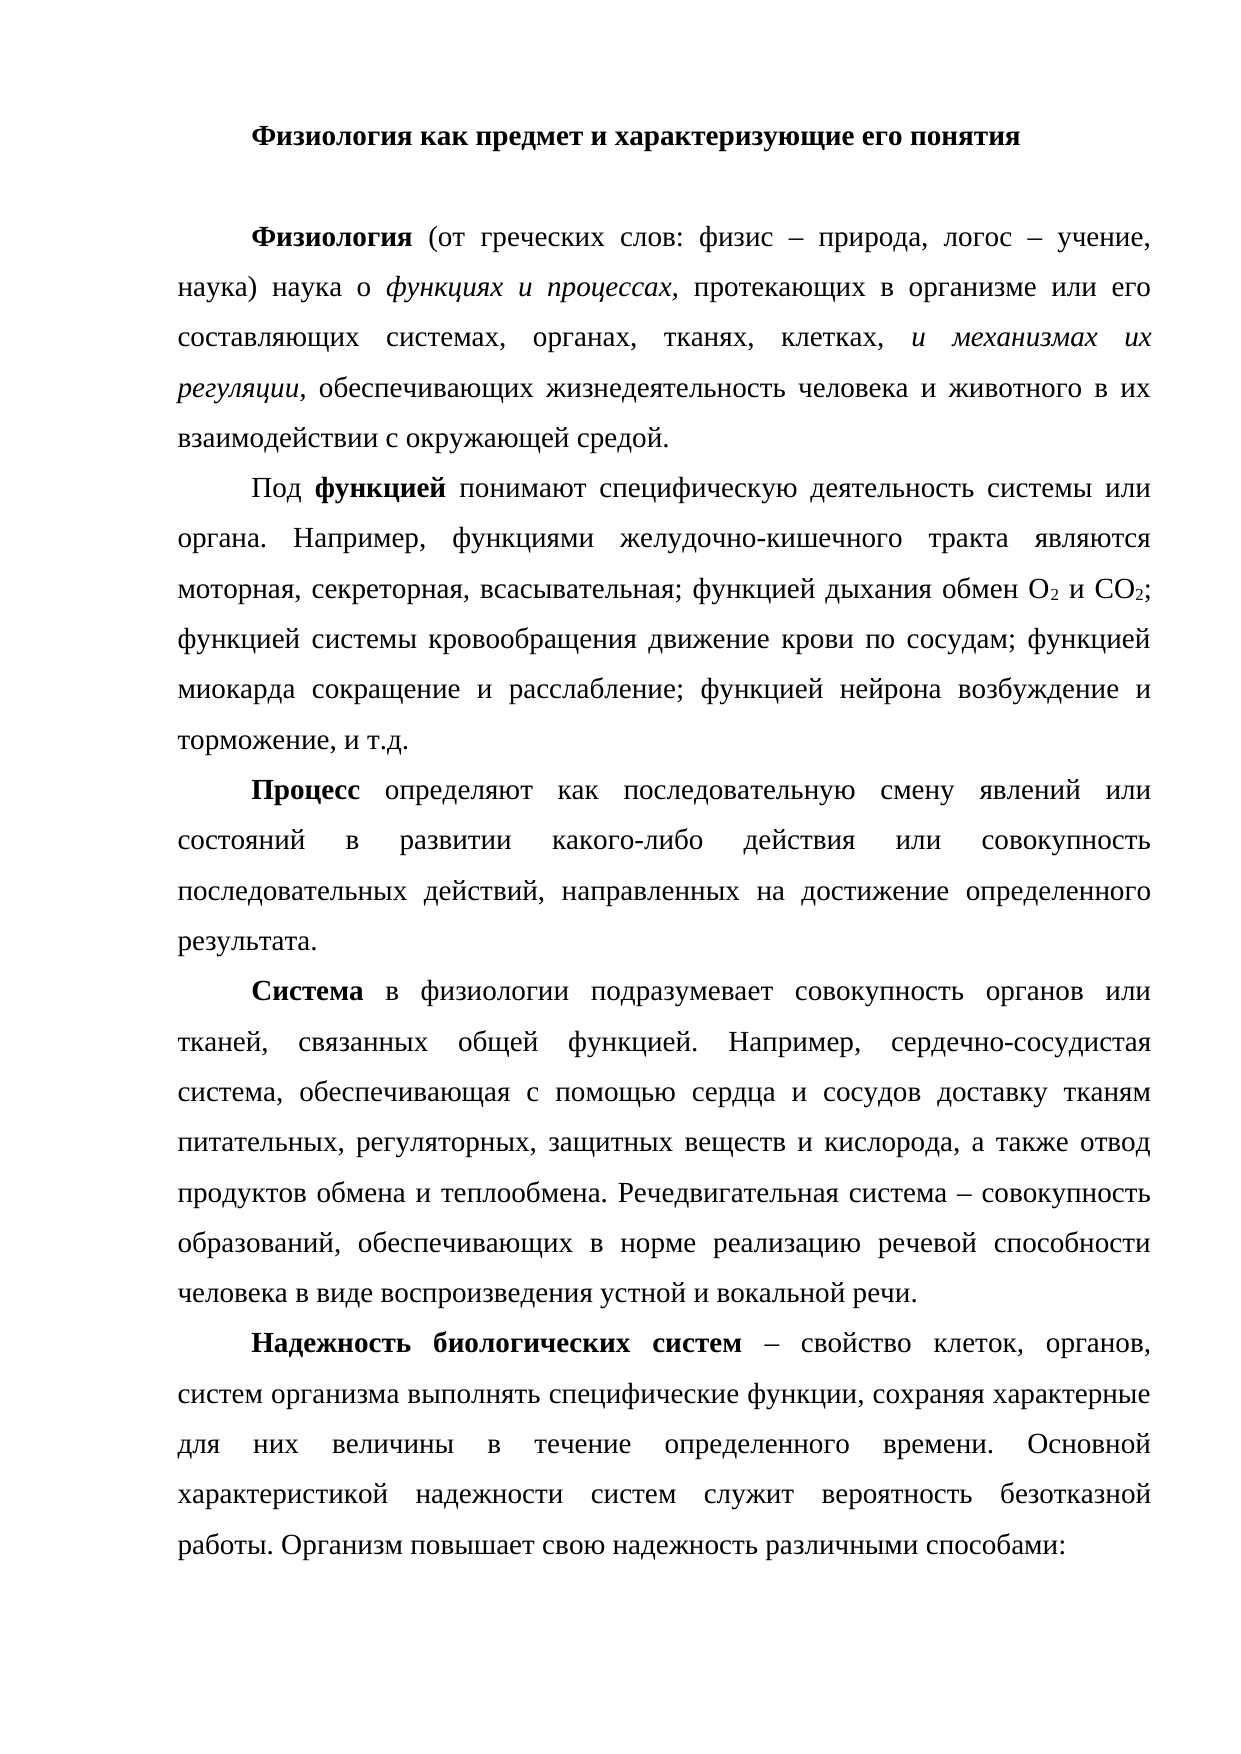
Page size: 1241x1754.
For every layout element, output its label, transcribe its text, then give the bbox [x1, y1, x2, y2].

text Система в физиологии подразумевает совокупность органов или тканей, связанных общей функцией. Например, сердечно-сосудистая система, обеспечивающая с помощью сердца и сосудов доставку тканям питательных, регуляторных, защитных веществ и кислорода, а также отвод продуктов обмена и теплообмена. Речедвигательная система – совокупность образований, обеспечивающих в норме реализацию речевой способности человека в виде воспроизведения устной и вокальной речи. [177, 973, 1152, 1309]
text Процесс определяют как последовательную смену явлений или состояний в развитии какого-либо действия или совокупность последовательных действий, направленных на достижение определенного результата. [177, 772, 1152, 957]
text Под функцией понимают специфическую деятельность системы или органа. Например, функциями желудочно-кишечного тракта являются моторная, секреторная, всасывательная; функцией дыхания обмен О2 и СО2; функцией системы кровообращения движение крови по сосудам; функцией миокарда сокращение и расслабление; функцией нейрона возбуждение и торможение, и т.д. [177, 470, 1152, 755]
text Физиология как предмет и характеризующие его понятия [177, 118, 1152, 152]
text Надежность биологических систем – свойство клеток, органов, систем организма выполнять специфические функции, сохраняя характерные для них величины в течение определенного времени. Основной характеристикой надежности систем служит вероятность безотказной работы. Организм повышает свою надежность различными способами: [177, 1326, 1152, 1560]
text Физиология (от греческих слов: физис – природа, логос – учение, наука) наука о функциях и процессах, протекающих в организме или его составляющих системах, органах, тканях, клетках, и механизмах их регуляции, обеспечивающих жизнедеятельность человека и животного в их взаимодействии с окружающей средой. [177, 219, 1152, 453]
